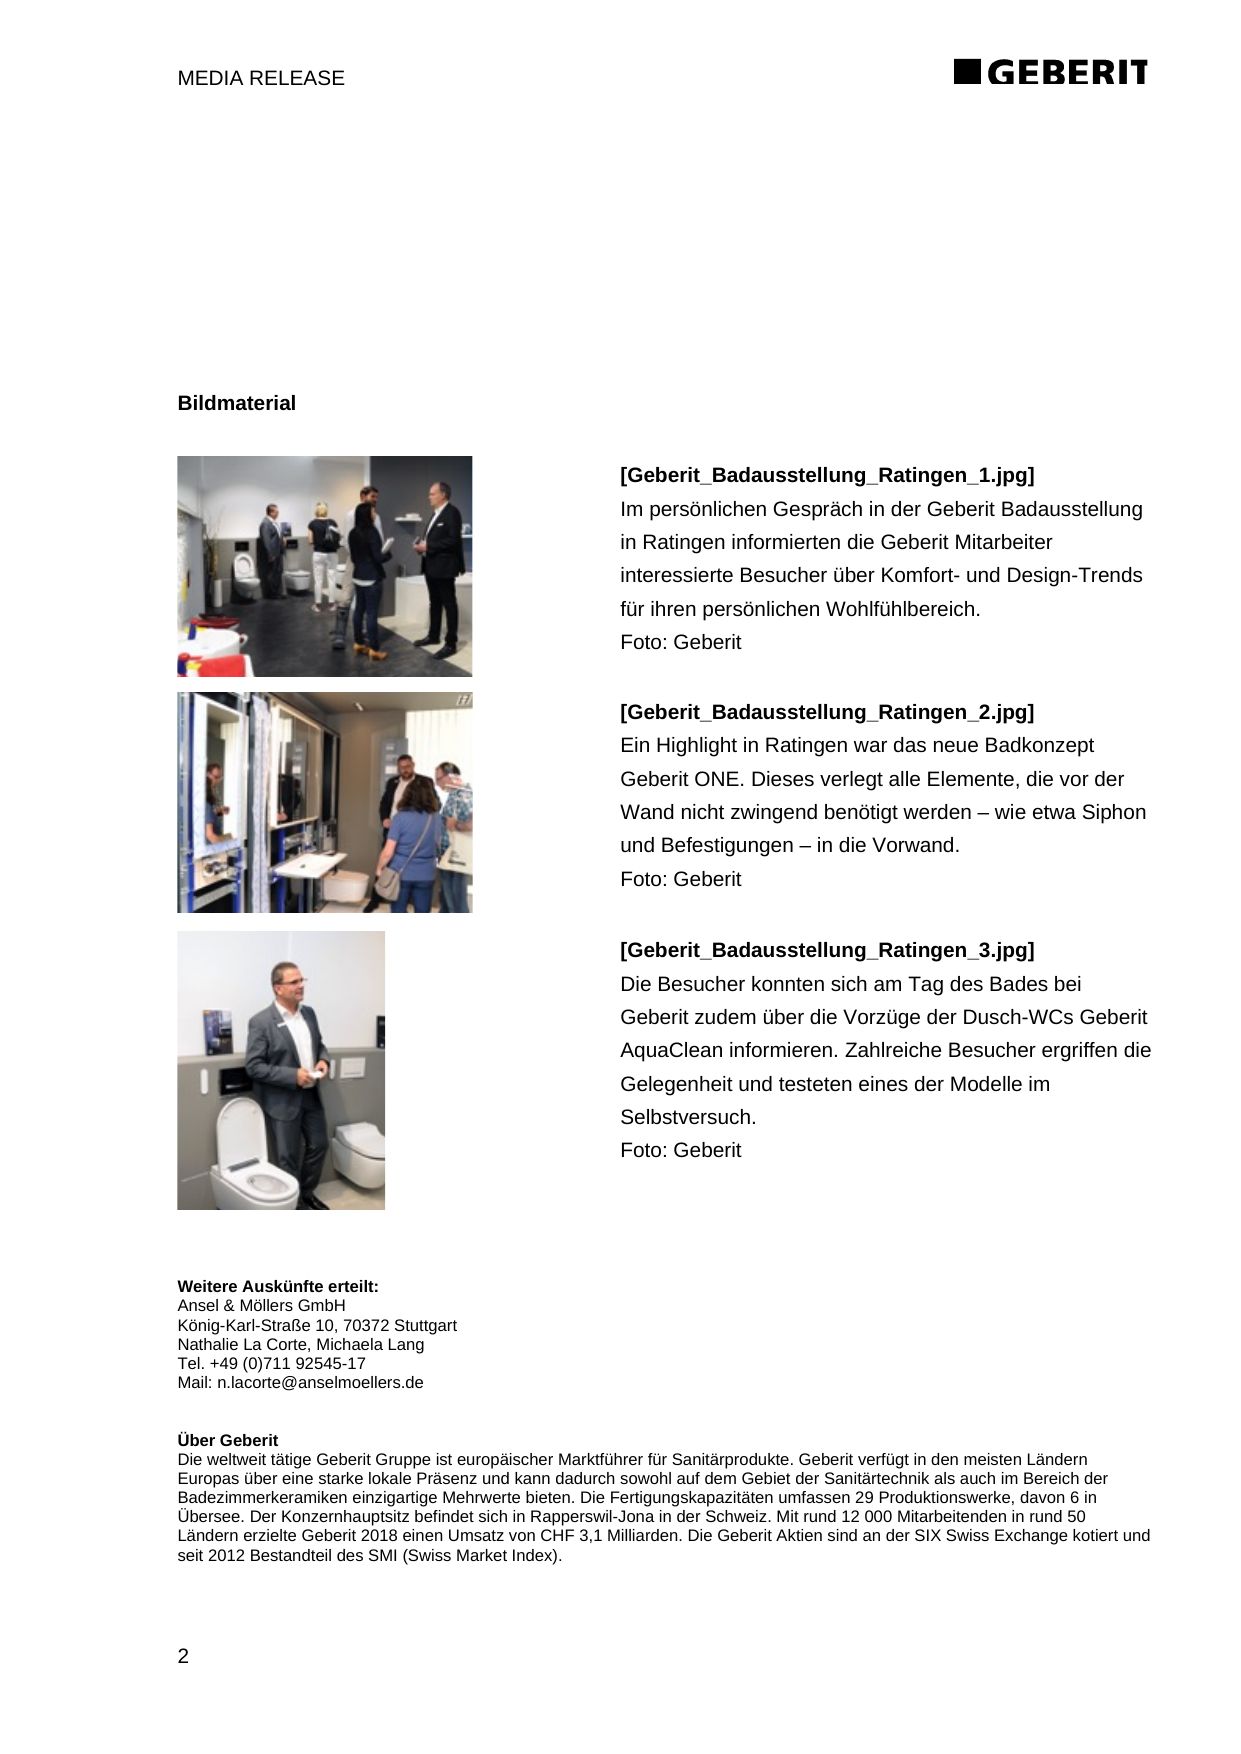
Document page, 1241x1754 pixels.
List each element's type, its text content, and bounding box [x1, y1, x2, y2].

picture [177, 692, 473, 913]
table_header [177, 450, 620, 687]
table_cell [Geberit_Badausstellung_Ratingen_3.jpg] Die Besucher konnten sich am Tag des Bades bei Geberit zudem über die Vorzüge der Dusch-WCs Geberit AquaClean informieren. Zahlreiche Besucher ergriffen die Gelegenheit und testeten eines der Modelle im Selbstversuch. Foto: Geberit [620, 925, 1152, 1219]
picture [177, 931, 386, 1210]
table_cell [177, 687, 620, 925]
table_cell [177, 925, 620, 1219]
picture [953, 58, 1148, 84]
text Über Geberit [177, 1430, 1152, 1449]
text Die weltweit tätige Geberit Gruppe ist europäischer Marktführer für Sanitärprodukte. Geberit verfügt in den meisten Ländern Europas über eine starke lokale Präsenz und kann dadurch sowohl auf dem Gebiet der Sanitärtechnik als auch im Bereich der Badezimmerkeramiken einzigartige Mehrwerte bieten. Die Fertigungskapazitäten umfassen 29 Produktionswerke, davon 6 in Übersee. Der Konzernhauptsitz befindet sich in Rapperswil-Jona in der Schweiz. Mit rund 12 000 Mitarbeitenden in rund 50 Ländern erzielte Geberit 2018 einen Umsatz von CHF 3,1 Milliarden. Die Geberit Aktien sind an der SIX Swiss Exchange kotiert und seit 2012 Bestandteil des SMI (Swiss Market Index). [177, 1449, 1152, 1564]
text Weitere Auskünfte erteilt: [177, 1277, 1152, 1296]
text Ansel & Möllers GmbH König-Karl-Straße 10, 70372 Stuttgart Nathalie La Corte, Michaela Lang Tel. +49 (0)711 92545-17 [177, 1296, 1152, 1373]
table_cell [Geberit_Badausstellung_Ratingen_2.jpg] Ein Highlight in Ratingen war das neue Badkonzept Geberit ONE. Dieses verlegt alle Elemente, die vor der Wand nicht zwingend benötigt werden – wie etwa Siphon und Befestigungen – in die Vorwand. Foto: Geberit [620, 687, 1152, 925]
text Mail: n.lacorte@anselmoellers.de [177, 1373, 1152, 1392]
subtitle Bildmaterial [177, 383, 1152, 450]
table_header [Geberit_Badausstellung_Ratingen_1.jpg] Im persönlichen Gespräch in der Geberit Badausstellung in Ratingen informierten die Geberit Mitarbeiter interessierte Besucher über Komfort- und Design-Trends für ihren persönlichen Wohlfühlbereich. Foto: Geberit [620, 450, 1152, 687]
picture [177, 456, 473, 677]
